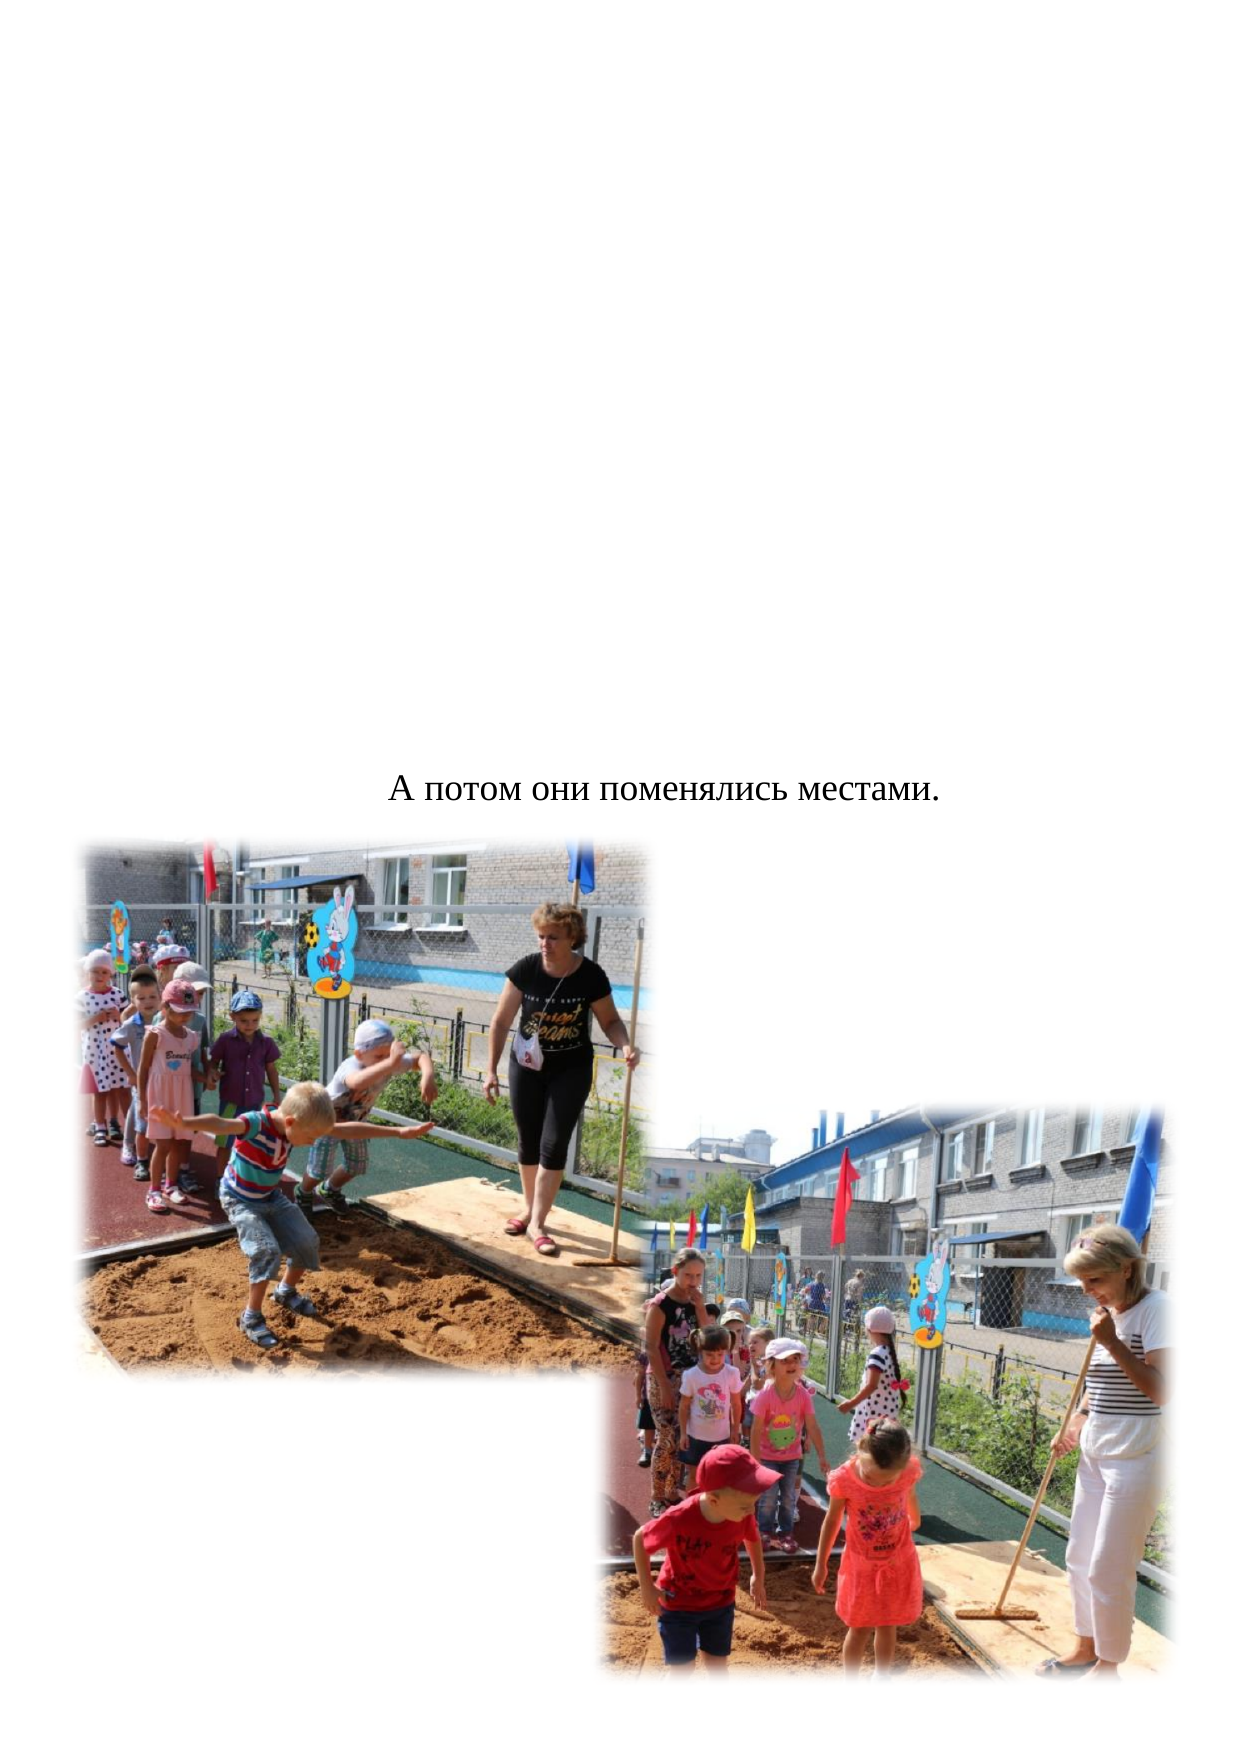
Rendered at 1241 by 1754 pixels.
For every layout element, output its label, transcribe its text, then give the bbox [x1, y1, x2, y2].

text А потом они поменялись местами. [177, 765, 1152, 808]
picture [98, 862, 1151, 1656]
